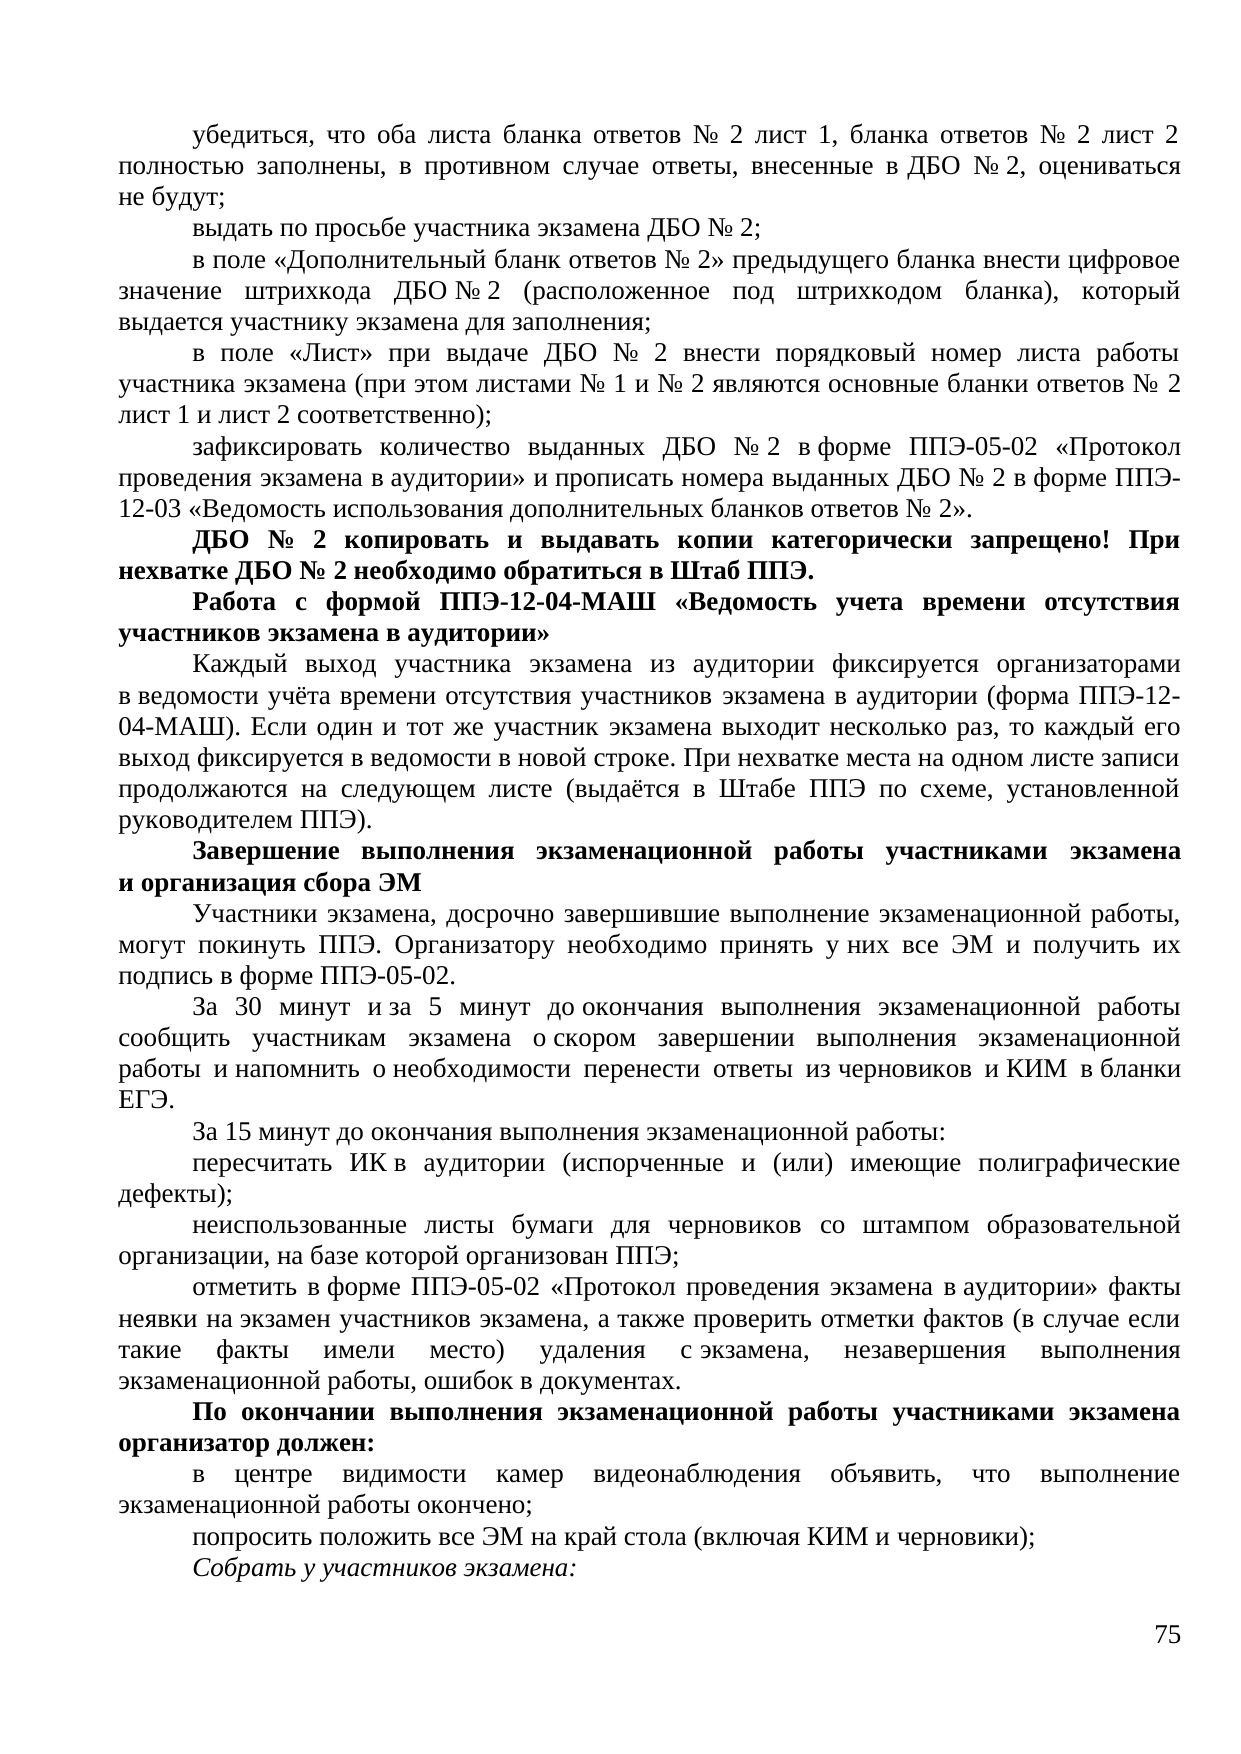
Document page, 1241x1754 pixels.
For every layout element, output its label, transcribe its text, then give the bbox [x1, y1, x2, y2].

text убедиться, что оба листа бланка ответов № 2 лист 1, бланка ответов № 2 лист 2 полностью заполнены, в противном случае ответы, внесенные в ДБО № 2, оцениваться не будут; [118, 118, 1181, 212]
text По окончании выполнения экзаменационной работы участниками экзамена организатор должен: [118, 1395, 1181, 1457]
text зафиксировать количество выданных ДБО № 2 в форме ППЭ-05-02 «Протокол проведения экзамена в аудитории» и прописать номера выданных ДБО № 2 в форме ППЭ-12-03 «Ведомость использования дополнительных бланков ответов № 2». [118, 429, 1181, 523]
text Работа с формой ППЭ-12-04-МАШ «Ведомость учета времени отсутствия участников экзамена в аудитории» [118, 585, 1181, 648]
text ДБО № 2 копировать и выдавать копии категорически запрещено! При нехватке ДБО № 2 необходимо обратиться в Штаб ППЭ. [118, 523, 1181, 585]
text За 30 минут и за 5 минут до окончания выполнения экзаменационной работы сообщить участникам экзамена о скором завершении выполнения экзаменационной работы и напомнить о необходимости перенести ответы из черновиков и КИМ в бланки ЕГЭ. [118, 990, 1181, 1115]
text Каждый выход участника экзамена из аудитории фиксируется организаторами в ведомости учёта времени отсутствия участников экзамена в аудитории (форма ППЭ-12-04-МАШ). Если один и тот же участник экзамена выходит несколько раз, то каждый его выход фиксируется в ведомости в новой строке. При нехватке места на одном листе записи продолжаются на следующем листе (выдаётся в Штабе ППЭ по схеме, установленной руководителем ППЭ). [118, 648, 1181, 834]
text За 15 минут до окончания выполнения экзаменационной работы: [118, 1115, 1181, 1146]
text в центре видимости камер видеонаблюдения объявить, что выполнение экзаменационной работы окончено; [118, 1457, 1181, 1520]
text Собрать у участников экзамена: [118, 1551, 1181, 1582]
text в поле «Дополнительный бланк ответов № 2» предыдущего бланка внести цифровое значение штрихкода ДБО № 2 (расположенное под штрихкодом бланка), который выдается участнику экзамена для заполнения; [118, 243, 1181, 336]
text в поле «Лист» при выдаче ДБО № 2 внести порядковый номер листа работы участника экзамена (при этом листами № 1 и № 2 являются основные бланки ответов № 2 лист 1 и лист 2 соответственно); [118, 336, 1181, 429]
text Участники экзамена, досрочно завершившие выполнение экзаменационной работы, могут покинуть ППЭ. Организатору необходимо принять у них все ЭМ и получить их подпись в форме ППЭ-05-02. [118, 897, 1181, 990]
text пересчитать ИК в аудитории (испорченные и (или) имеющие полиграфические дефекты); [118, 1146, 1181, 1208]
text выдать по просьбе участника экзамена ДБО № 2; [118, 212, 1181, 243]
text попросить положить все ЭМ на край стола (включая КИМ и черновики); [118, 1520, 1181, 1551]
text Завершение выполнения экзаменационной работы участниками экзамена и организация сбора ЭМ [118, 834, 1181, 897]
text отметить в форме ППЭ-05-02 «Протокол проведения экзамена в аудитории» факты неявки на экзамен участников экзамена, а также проверить отметки фактов (в случае если такие факты имели место) удаления с экзамена, незавершения выполнения экзаменационной работы, ошибок в документах. [118, 1271, 1181, 1395]
text неиспользованные листы бумаги для черновиков со штампом образовательной организации, на базе которой организован ППЭ; [118, 1208, 1181, 1271]
